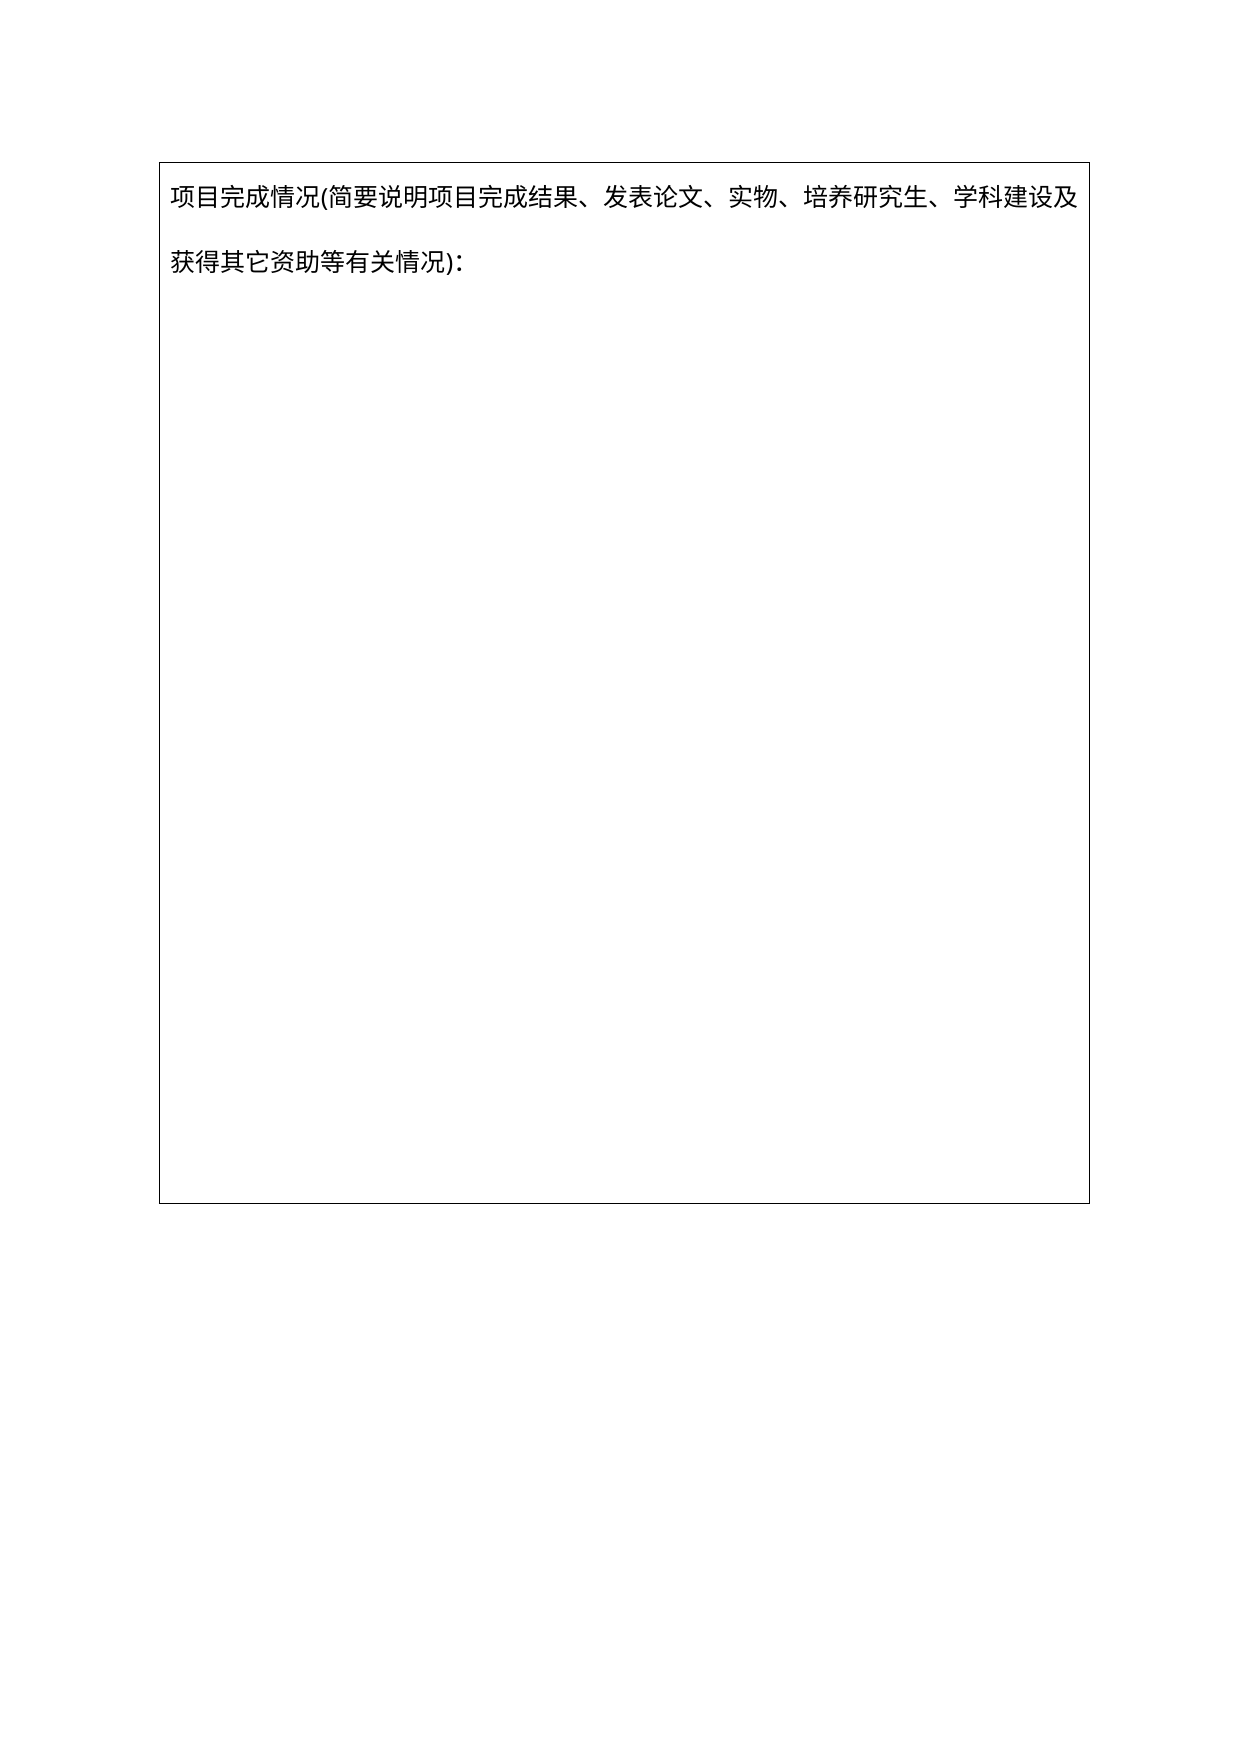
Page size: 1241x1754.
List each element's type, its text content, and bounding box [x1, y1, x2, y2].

table_cell 项目完成情况(简要说明项目完成结果、发表论文、实物、培养研究生、学科建设及获得其它资助等有关情况)： [160, 163, 1089, 1203]
